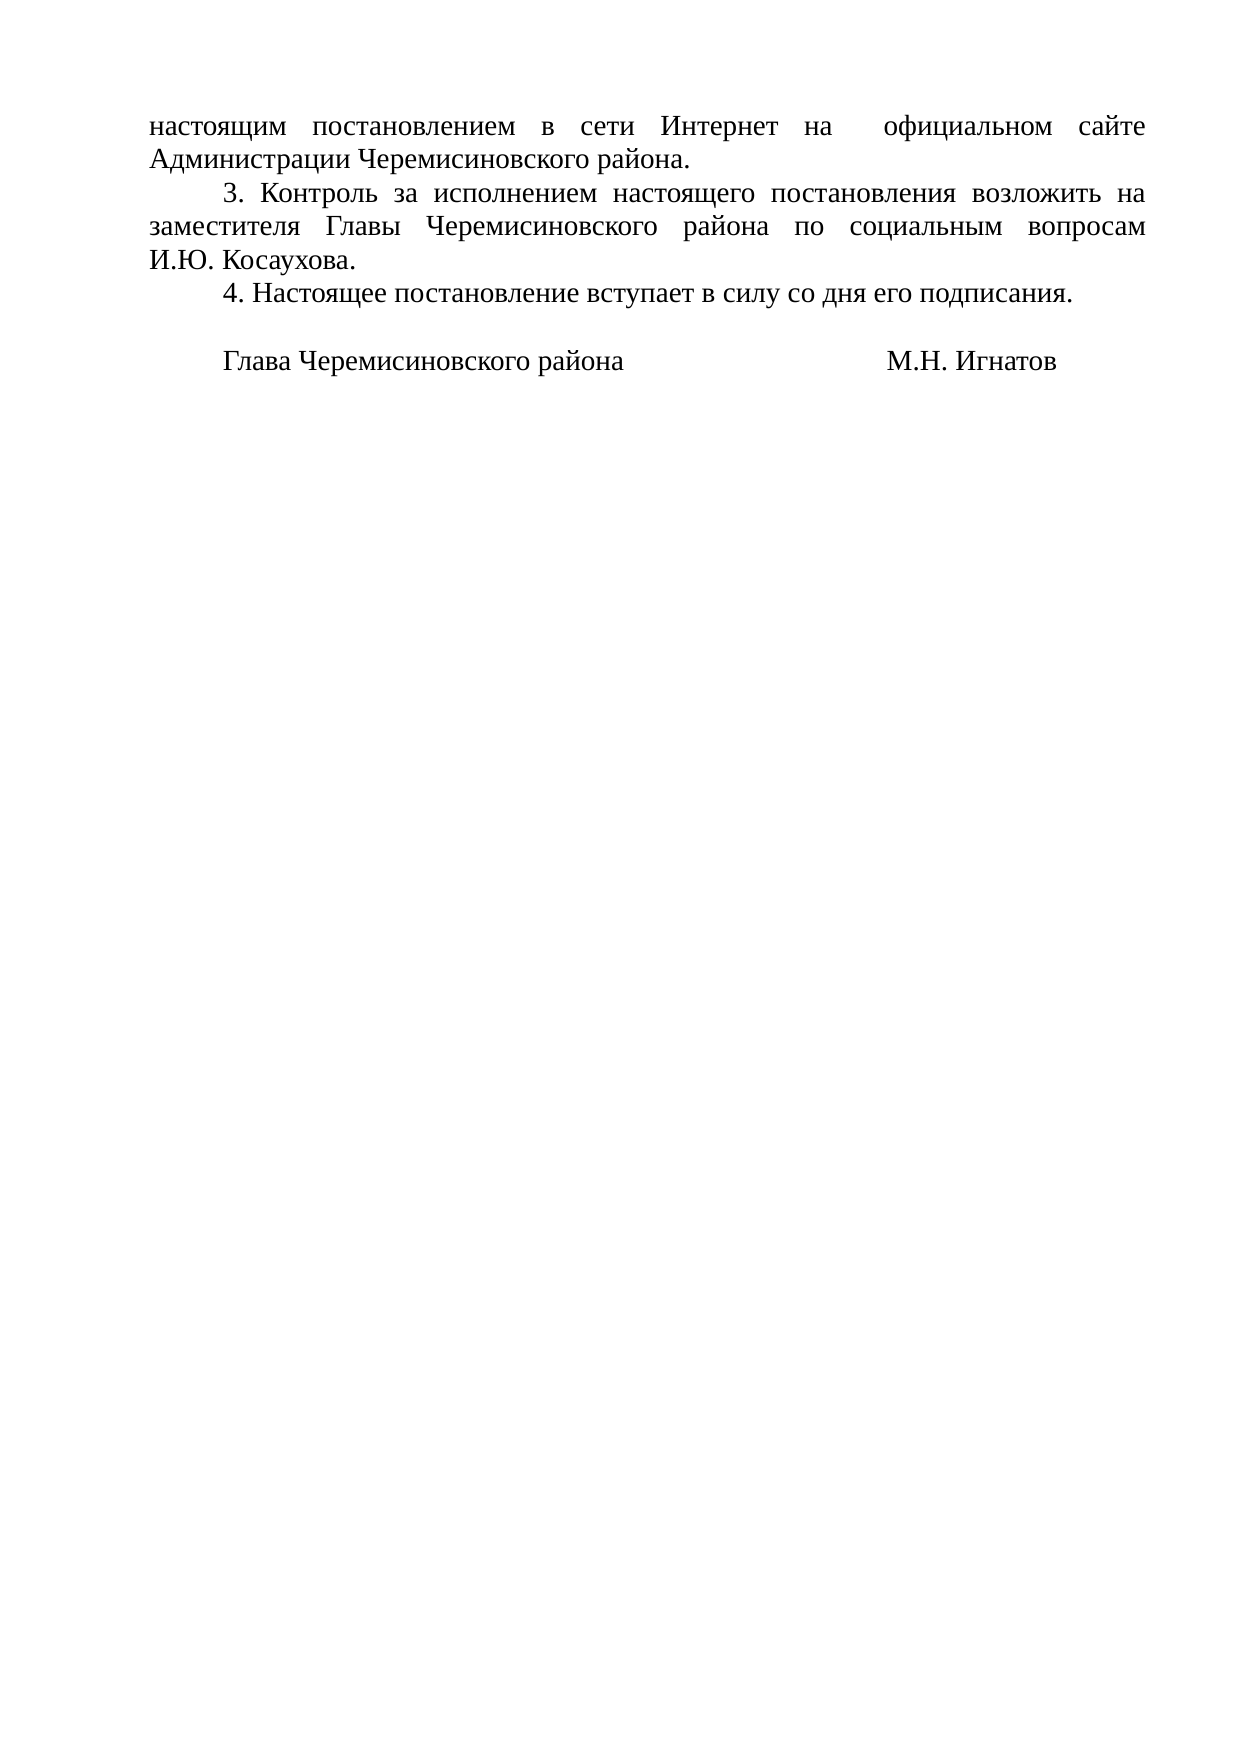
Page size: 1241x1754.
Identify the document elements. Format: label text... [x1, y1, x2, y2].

text Глава Черемисиновского района М.Н. Игнатов [149, 343, 1147, 376]
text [149, 108, 1147, 175]
text 4. Настоящее постановление вступает в силу со дня его подписания. [149, 276, 1147, 309]
text 3. Контроль за исполнением настоящего постановления возложить на заместителя Главы Черемисиновского района по социальным вопросам И.Ю. Косаухова. [149, 175, 1147, 276]
